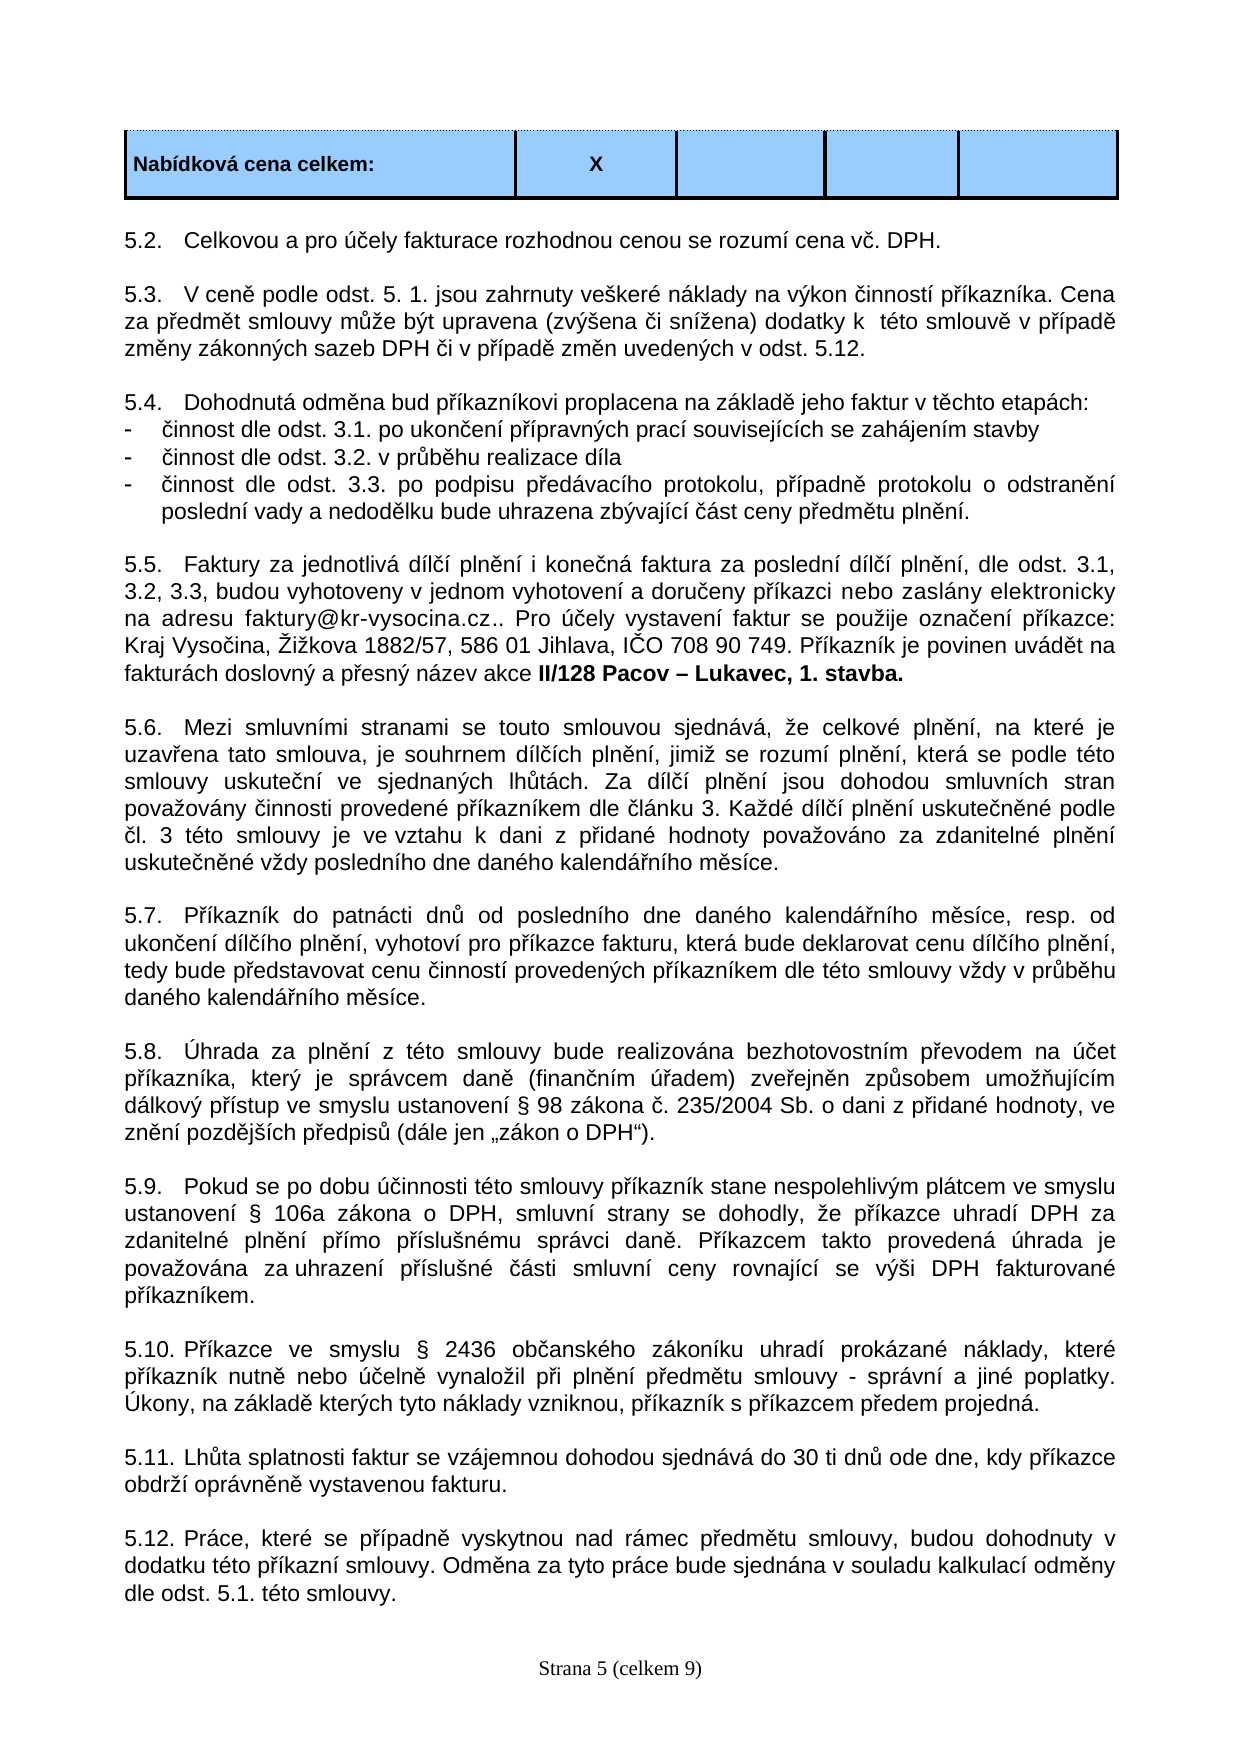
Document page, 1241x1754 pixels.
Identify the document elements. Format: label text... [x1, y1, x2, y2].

list Faktury za jednotlivá dílčí plnění i konečná faktura za poslední dílčí plnění, dle odst. 3.1, 3.2, 3.3, budou vyhotoveny v jednom vyhotovení a doručeny příkazci nebo zaslány elektronicky na adresu faktury@kr-vysocina.cz.. Pro účely vystavení faktur se použije označení příkazce: Kraj Vysočina, Žižkova 1882/57, 586 01 Jihlava, IČO 708 90 749. Příkazník je povinen uvádět na fakturách doslovný a přesný název akce II/128 Pacov – Lukavec, 1. stavba. [124, 551, 1116, 686]
table_cell [678, 130, 824, 196]
list Dohodnutá odměna bud příkazníkovi proplacena na základě jeho faktur v těchto etapách: [124, 389, 1116, 416]
list Celkovou a pro účely fakturace rozhodnou cenou se rozumí cena vč. DPH. [124, 227, 1116, 254]
table_cell X [516, 130, 677, 196]
list Lhůta splatnosti faktur se vzájemnou dohodou sjednává do 30 ti dnů ode dne, kdy příkazce obdrží oprávněně vystavenou fakturu. [124, 1444, 1116, 1498]
list činnost dle odst. 3.2. v průběhu realizace díla [124, 443, 1116, 470]
list Úhrada za plnění z této smlouvy bude realizována bezhotovostním převodem na účet příkazníka, který je správcem daně (finančním úřadem) zveřejněn způsobem umožňujícím dálkový přístup ve smyslu ustanovení § 98 zákona č. 235/2004 Sb. o dani z přidané hodnoty, ve znění pozdějších předpisů (dále jen „zákon o DPH“). [124, 1038, 1116, 1146]
table_cell Nabídková cena celkem: [127, 130, 514, 196]
list Pokud se po dobu účinnosti této smlouvy příkazník stane nespolehlivým plátcem ve smyslu ustanovení § 106a zákona o DPH, smluvní strany se dohodly, že příkazce uhradí DPH za zdanitelné plnění přímo příslušnému správci daně. Příkazcem takto provedená úhrada je považována za uhrazení příslušné části smluvní ceny rovnající se výši DPH fakturované příkazníkem. [124, 1173, 1116, 1308]
list činnost dle odst. 3.3. po podpisu předávacího protokolu, případně protokolu o odstranění poslední vady a nedodělku bude uhrazena zbývající část ceny předmětu plnění. [124, 470, 1116, 524]
list činnost dle odst. 3.1. po ukončení přípravných prací souvisejících se zahájením stavby [124, 416, 1116, 443]
list Příkazník do patnácti dnů od posledního dne daného kalendářního měsíce, resp. od ukončení dílčího plnění, vyhotoví pro příkazce fakturu, která bude deklarovat cenu dílčího plnění, tedy bude představovat cenu činností provedených příkazníkem dle této smlouvy vždy v průběhu daného kalendářního měsíce. [124, 902, 1116, 1011]
list V ceně podle odst. 5. 1. jsou zahrnuty veškeré náklady na výkon činností příkazníka. Cena za předmět smlouvy může být upravena (zvýšena či snížena) dodatky k této smlouvě v případě změny zákonných sazeb DPH či v případě změn uvedených v odst. 5.12. [124, 281, 1116, 362]
table_cell [825, 130, 958, 196]
list Práce, které se případně vyskytnou nad rámec předmětu smlouvy, budou dohodnuty v dodatku této příkazní smlouvy. Odměna za tyto práce bude sjednána v souladu kalkulací odměny dle odst. 5.1. této smlouvy. [124, 1525, 1116, 1606]
list Příkazce ve smyslu § 2436 občanského zákoníku uhradí prokázané náklady, které příkazník nutně nebo účelně vynaložil při plnění předmětu smlouvy - správní a jiné poplatky. Úkony, na základě kterých tyto náklady vzniknou, příkazník s příkazcem předem projedná. [124, 1336, 1116, 1417]
table_cell [959, 130, 1116, 196]
list Mezi smluvními stranami se touto smlouvou sjednává, že celkové plnění, na které je uzavřena tato smlouva, je souhrnem dílčích plnění, jimiž se rozumí plnění, která se podle této smlouvy uskuteční ve sjednaných lhůtách. Za dílčí plnění jsou dohodou smluvních stran považovány činnosti provedené příkazníkem dle článku 3. Každé dílčí plnění uskutečněné podle čl. 3 této smlouvy je ve vztahu k dani z přidané hodnoty považováno za zdanitelné plnění uskutečněné vždy posledního dne daného kalendářního měsíce. [124, 713, 1116, 876]
